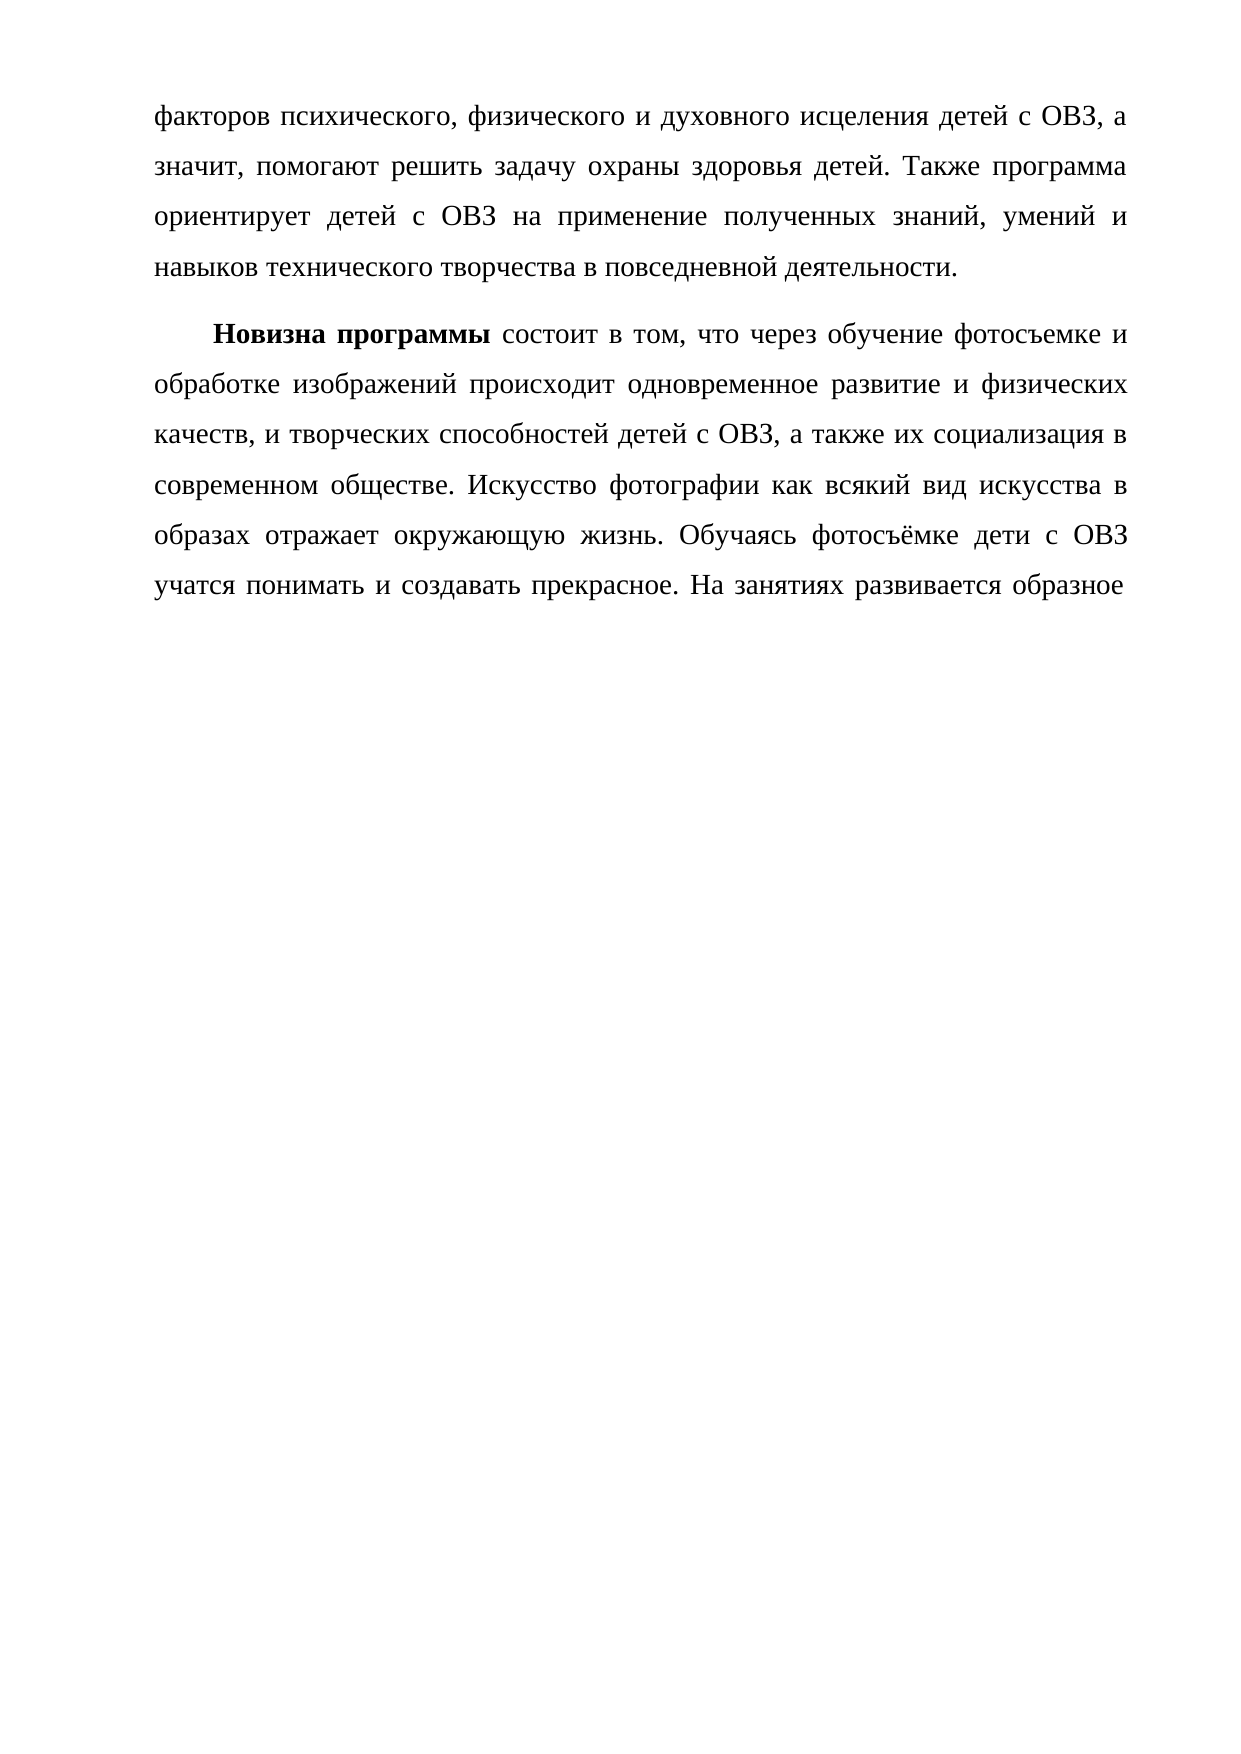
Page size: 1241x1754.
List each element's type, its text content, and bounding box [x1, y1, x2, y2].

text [154, 98, 1128, 282]
text Новизна программы состоит в том, что через обучение фотосъемке и обработке изображений происходит одновременное развитие и физических качеств, и творческих способностей детей с ОВЗ, а также их социализация в современном обществе. Искусство фотографии как всякий вид искусства в образах отражает окружающую жизнь. Обучаясь фотосъёмке дети с ОВЗ учатся понимать и создавать прекрасное. На занятиях развивается образное [154, 316, 1128, 601]
